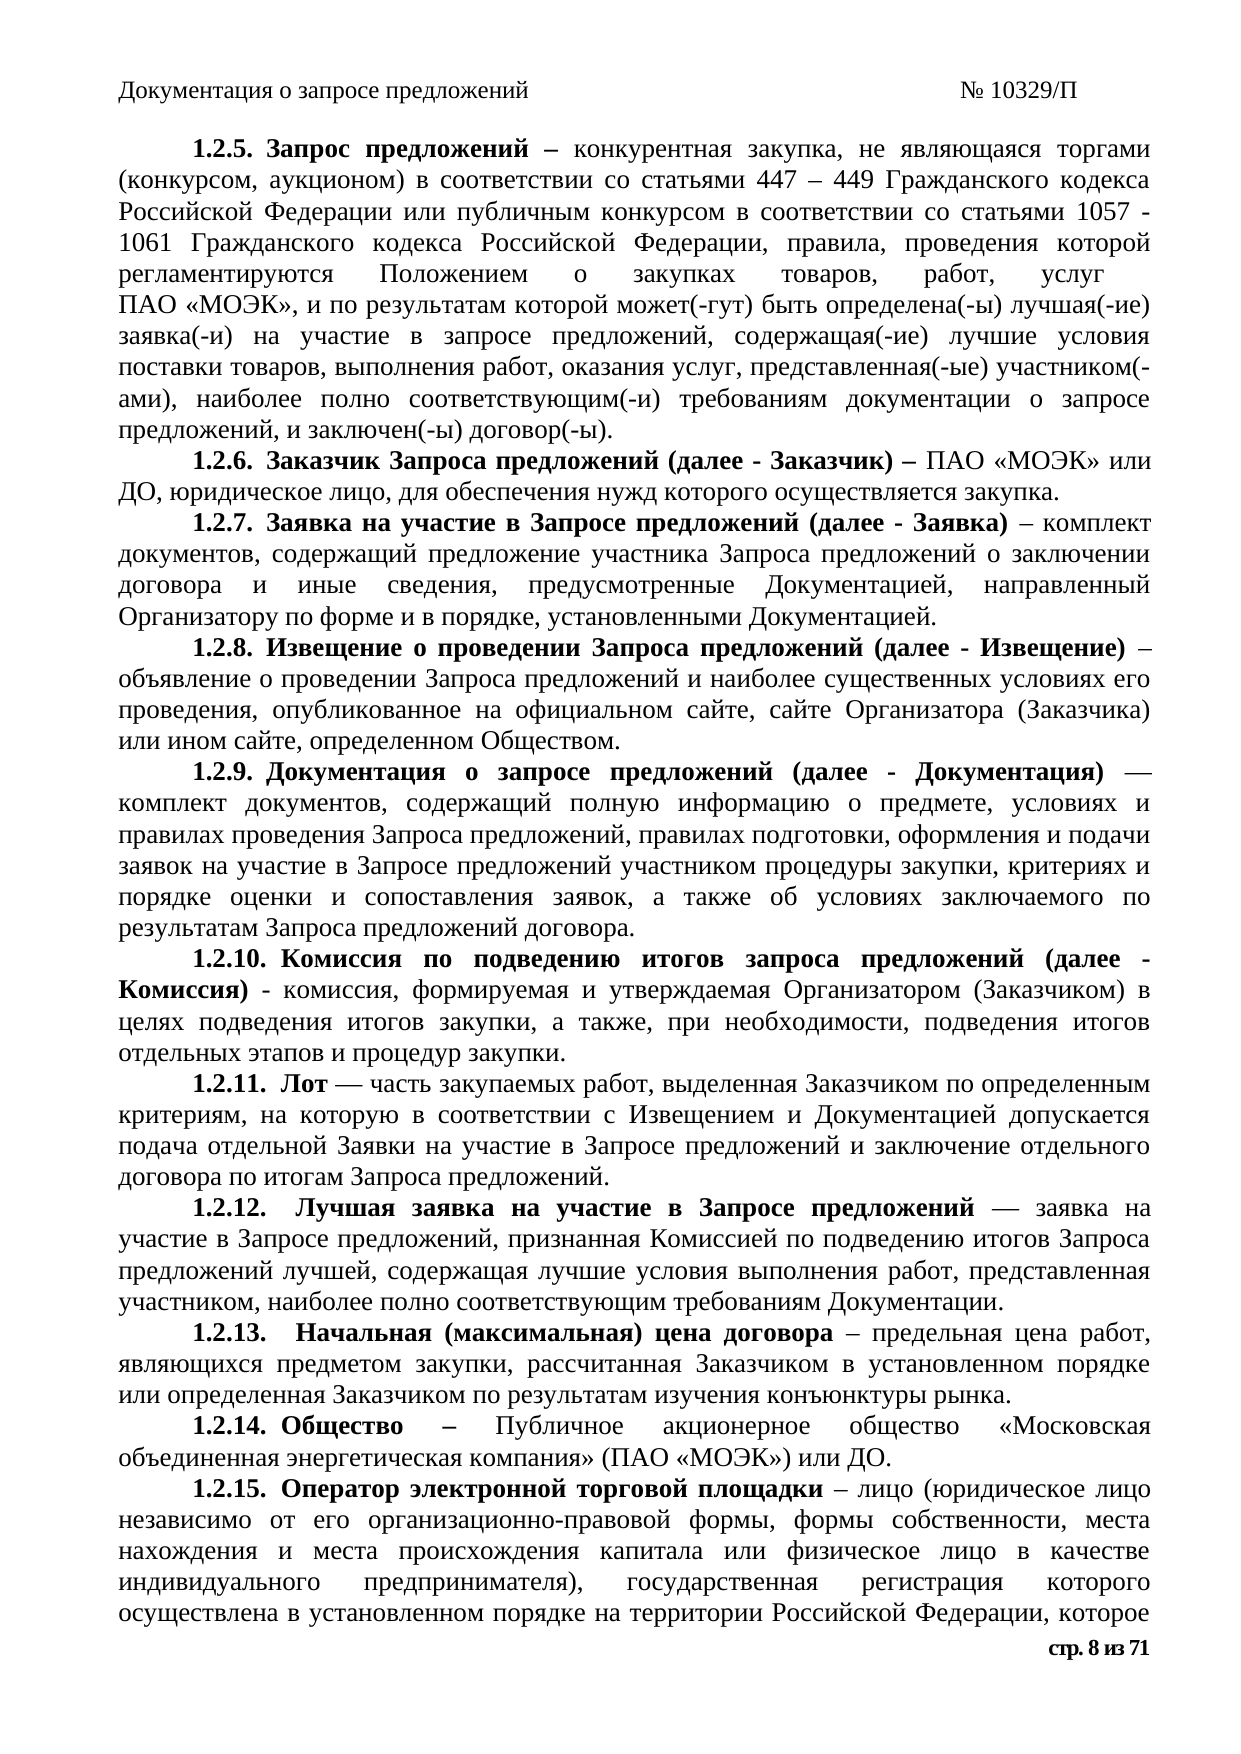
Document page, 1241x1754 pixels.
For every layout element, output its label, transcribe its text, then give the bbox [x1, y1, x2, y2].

list Запрос предложений – конкурентная закупка, не являющаяся торгами (конкурсом, аукционом) в соответствии со статьями 447 – 449 Гражданского кодекса Российской Федерации или публичным конкурсом в соответствии со статьями 1057 - 1061 Гражданского кодекса Российской Федерации, правила, проведения которой регламентируются Положением о закупках товаров, работ, услуг ПАО «МОЭК», и по результатам которой может(-гут) быть определена(-ы) лучшая(-ие) заявка(-и) на участие в запросе предложений, содержащая(-ие) лучшие условия поставки товаров, выполнения работ, оказания услуг, представленная(-ые) участником(-ами), наиболее полно соответствующим(-и) требованиям документации о запросе предложений, и заключен(-ы) договор(-ы). [118, 132, 1152, 444]
list Заявка на участие в Запросе предложений (далее - Заявка) – комплект документов, содержащий предложение участника Запроса предложений о заключении договора и иные сведения, предусмотренные Документацией, направленный Организатору по форме и в порядке, установленными Документацией. [118, 506, 1152, 631]
list Лот — часть закупаемых работ, выделенная Заказчиком по определенным критериям, на которую в соответствии с Извещением и Документацией допускается подача отдельной Заявки на участие в Запросе предложений и заключение отдельного договора по итогам Запроса предложений. [118, 1067, 1152, 1191]
list Заказчик Запроса предложений (далее - Заказчик) – ПАО «МОЭК» или ДО, юридическое лицо, для обеспечения нужд которого осуществляется закупка. [118, 444, 1152, 506]
list Начальная (максимальная) цена договора – предельная цена работ, являющихся предметом закупки, рассчитанная Заказчиком в установленном порядке или определенная Заказчиком по результатам изучения конъюнктуры рынка. [118, 1316, 1152, 1409]
list Лучшая заявка на участие в Запросе предложений — заявка на участие в Запросе предложений, признанная Комиссией по подведению итогов Запроса предложений лучшей, содержащая лучшие условия выполнения работ, представленная участником, наиболее полно соответствующим требованиям Документации. [118, 1191, 1152, 1316]
list Общество – Публичное акционерное общество «Московская объединенная энергетическая компания» (ПАО «МОЭК») или ДО. [118, 1409, 1152, 1472]
list Документация о запросе предложений (далее - Документация) — комплект документов, содержащий полную информацию о предмете, условиях и правилах проведения Запроса предложений, правилах подготовки, оформления и подачи заявок на участие в Запросе предложений участником процедуры закупки, критериях и порядке оценки и сопоставления заявок, а также об условиях заключаемого по результатам Запроса предложений договора. [118, 755, 1152, 942]
list Комиссия по подведению итогов запроса предложений (далее -Комиссия) - комиссия, формируемая и утверждаемая Организатором (Заказчиком) в целях подведения итогов закупки, а также, при необходимости, подведения итогов отдельных этапов и процедур закупки. [118, 942, 1152, 1067]
list Извещение о проведении Запроса предложений (далее - Извещение) – объявление о проведении Запроса предложений и наиболее существенных условиях его проведения, опубликованное на официальном сайте, сайте Организатора (Заказчика) или ином сайте, определенном Обществом. [118, 631, 1152, 755]
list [118, 1472, 1152, 1627]
